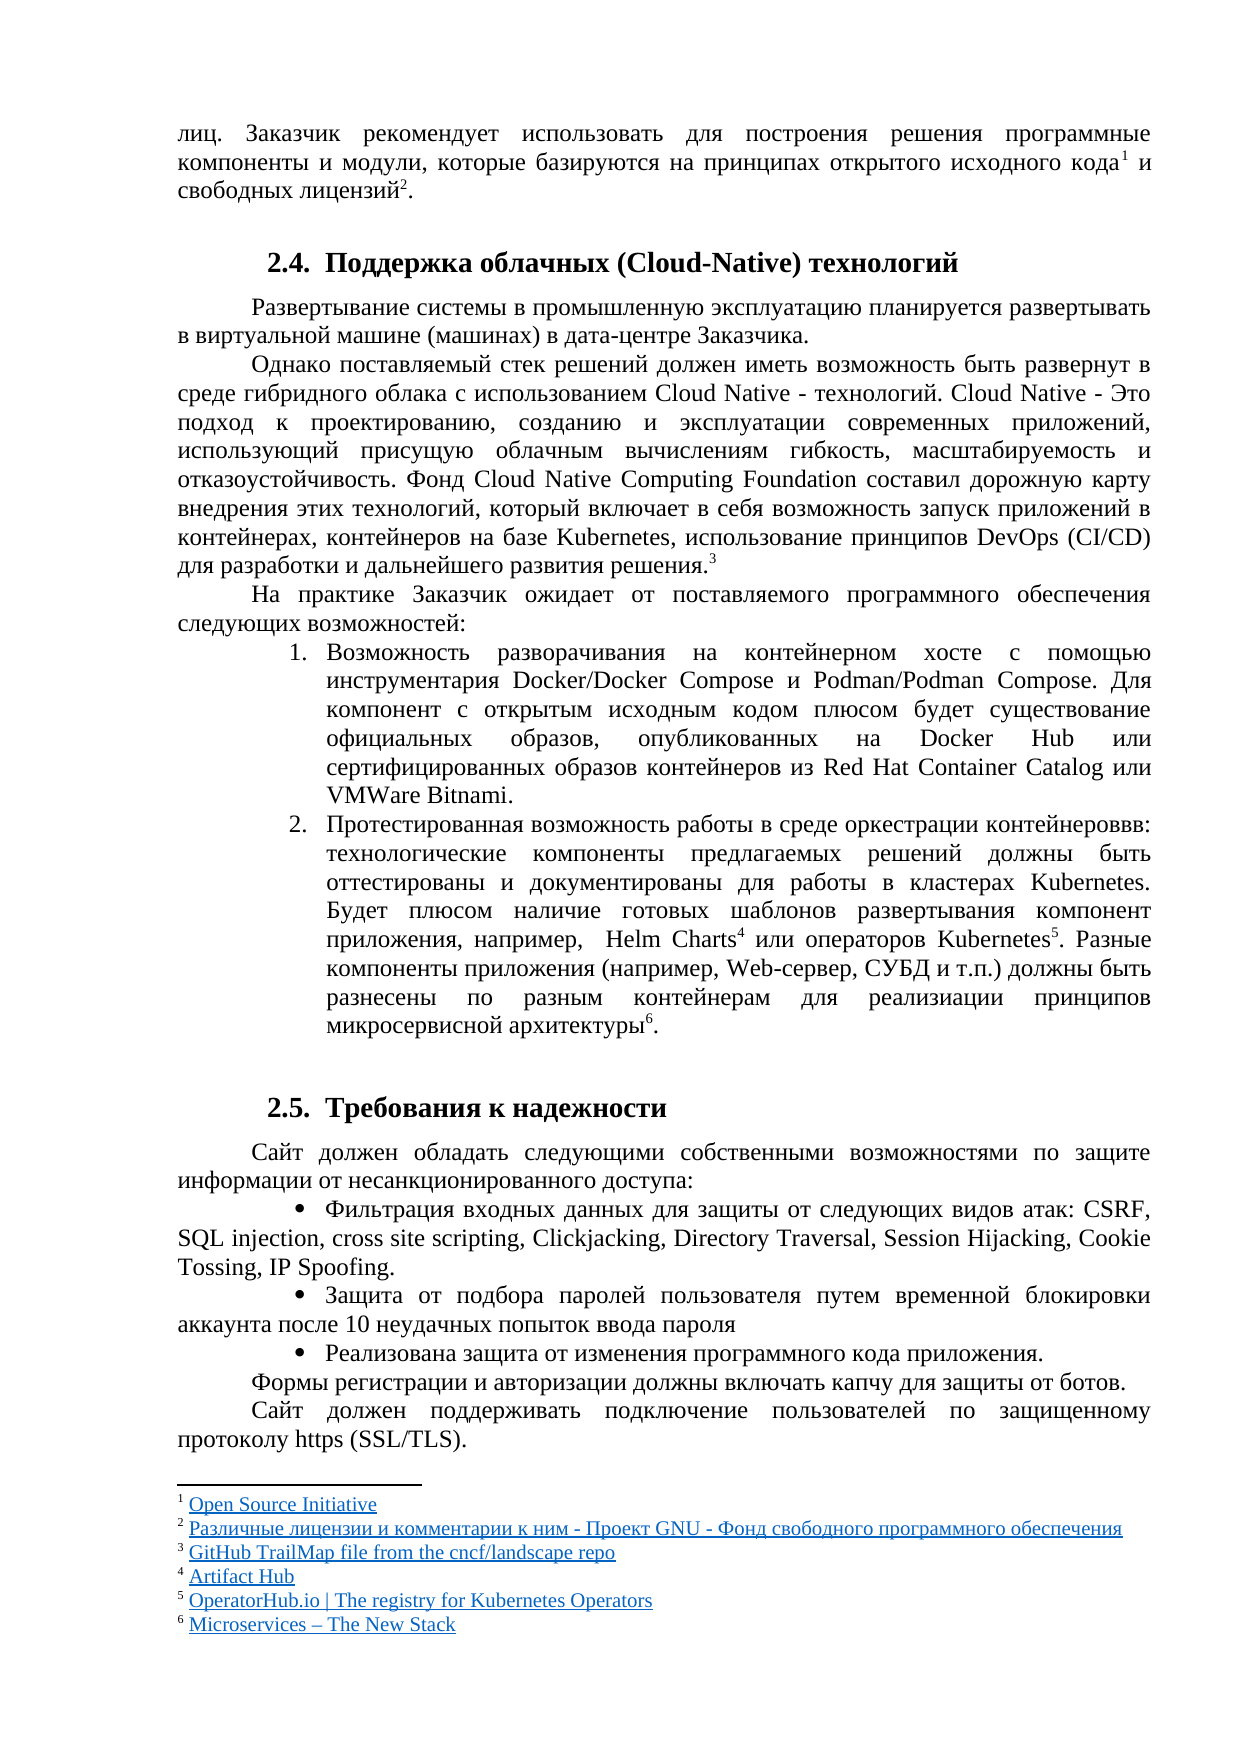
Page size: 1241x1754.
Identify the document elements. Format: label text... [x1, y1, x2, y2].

list Однако поставляемый стек решений должен иметь возможность быть развернут в среде гибридного облака с использованием Cloud Native - технологий. Cloud Native - Это подход к проектированию, созданию и эксплуатации современных приложений, использующий присущую облачным вычислениям гибкость, масштабируемость и отказоустойчивость. Фонд Cloud Native Computing Foundation составил дорожную карту внедрения этих технологий, который включает в себя возможность запуск приложений в контейнерах, контейнеров на базе Kubernetes, использование принципов DevOps (CI/CD) для разработки и дальнейшего развития решения. [177, 349, 1152, 579]
subtitle Поддержка облачных (Cloud-Native) технологий [237, 246, 1152, 279]
list Протестированная возможность работы в среде оркестрации контейнероввв: технологические компоненты предлагаемых решений должны быть оттестированы и документированы для работы в кластерах Kubernetes. Будет плюсом наличие готовых шаблонов развертывания компонент приложения, например, Helm Charts или операторов Kubernetes. Разные компоненты приложения (например, Web-сервер, СУБД и т.п.) должны быть разнесены по разным контейнерам для реализиации принципов микросервисной архитектуры. [288, 809, 1152, 1039]
list Развертывание системы в промышленную эксплуатацию планируется развертывать в виртуальной машине (машинах) в дата-центре Заказчика. [177, 292, 1152, 349]
list Сайт должен поддерживать подключение пользователей по защищенному протоколу https (SSL/TLS). [177, 1395, 1152, 1453]
list Защита от подбора паролей пользователя путем временной блокировки аккаунта после 10 неудачных попыток ввода пароля [177, 1280, 1152, 1338]
list Реализована защита от изменения программного кода приложения. [177, 1338, 1152, 1367]
list Формы регистрации и авторизации должны включать капчу для защиты от ботов. [177, 1367, 1152, 1395]
list Фильтрация входных данных для защиты от следующих видов атак: CSRF, SQL injection, cross site scripting, Clickjacking, Directory Traversal, Session Hijacking, Cookie Tossing, IP Spoofing. [177, 1194, 1152, 1280]
subtitle Требования к надежности [237, 1091, 1152, 1124]
list На практике Заказчик ожидает от поставляемого программного обеспечения следующих возможностей: [177, 579, 1152, 637]
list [177, 118, 1152, 204]
list Сайт должен обладать следующими собственными возможностями по защите информации от несанкционированного доступа: [177, 1137, 1152, 1194]
list Возможность разворачивания на контейнерном хосте с помощью инструментария Docker/Docker Compose и Podman/Podman Compose. Для компонент с открытым исходным кодом плюсом будет существование официальных образов, опубликованных на Docker Hub или сертифицированных образов контейнеров из Red Hat Container Catalog или VMWare Bitnami. [288, 637, 1152, 809]
